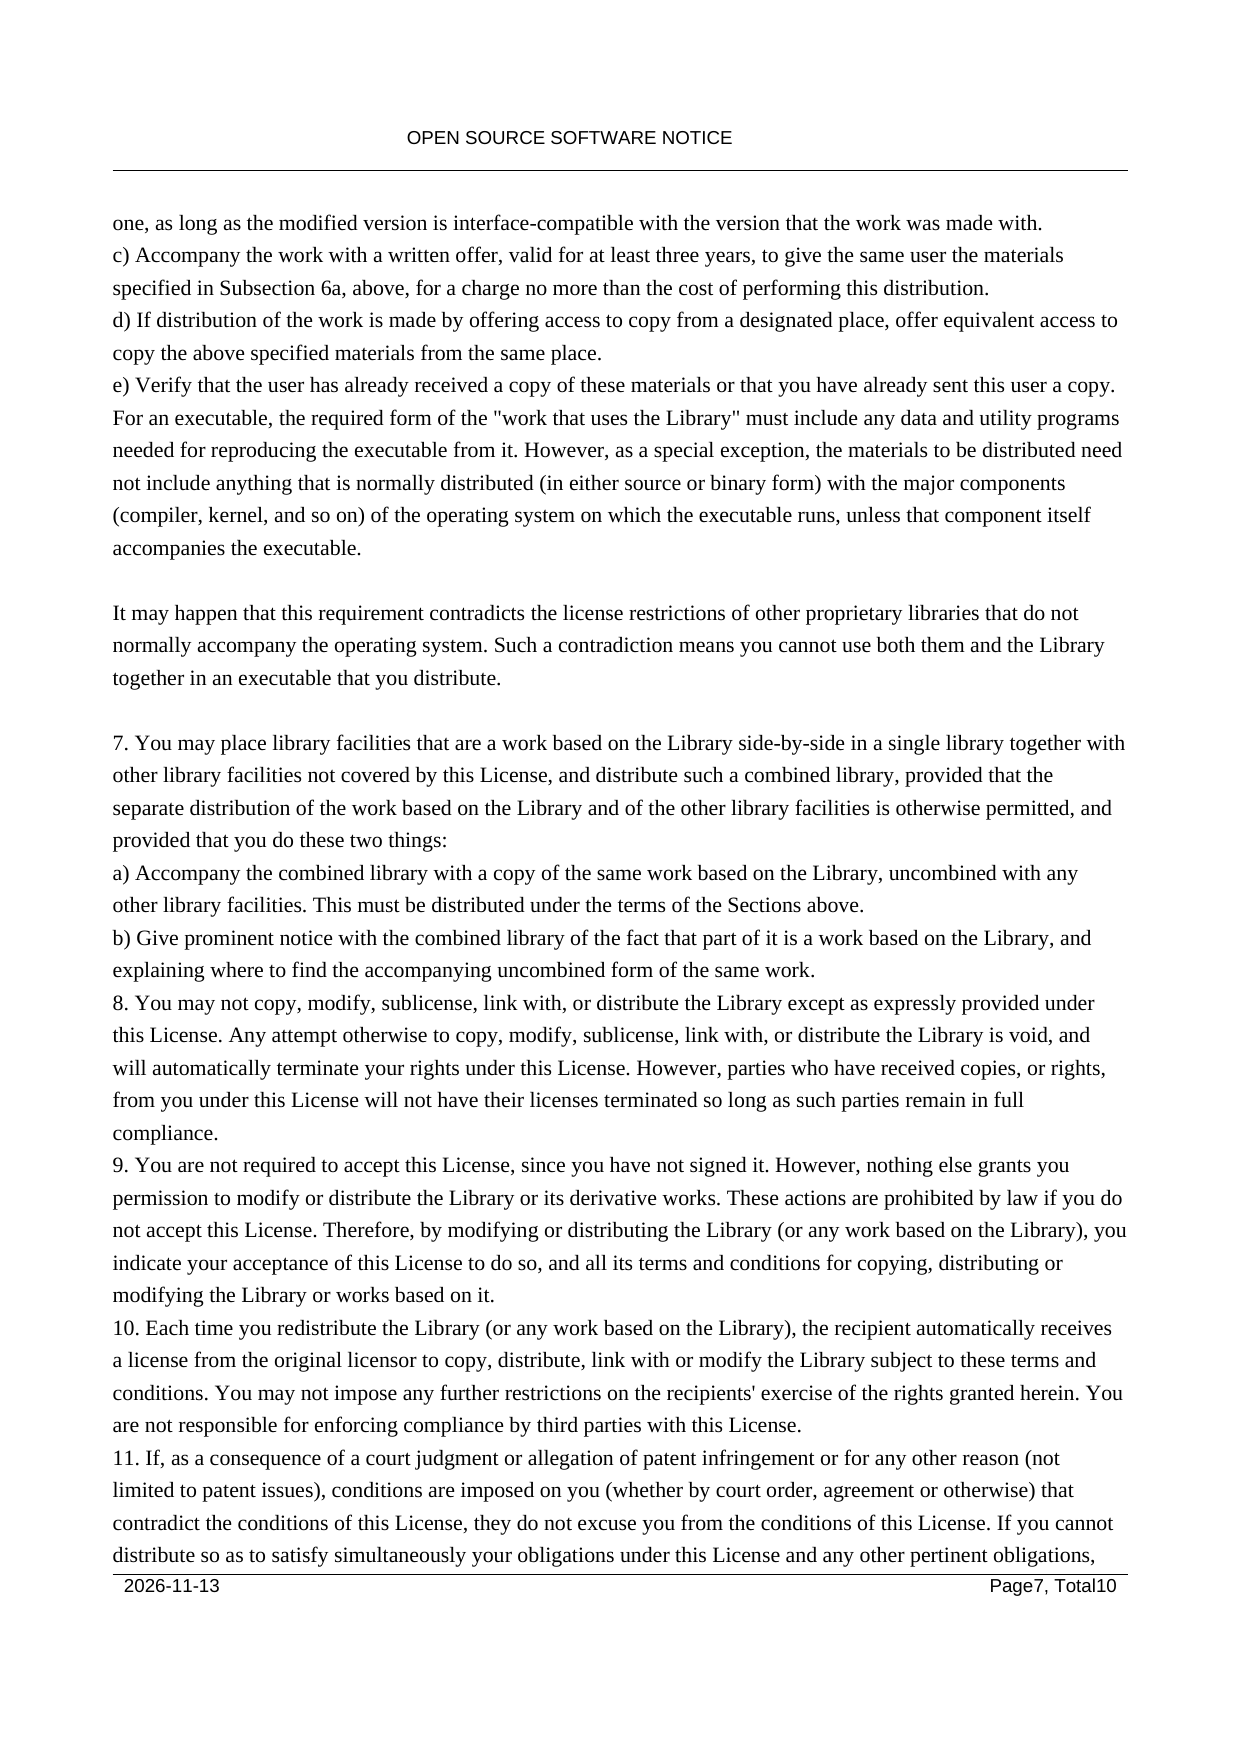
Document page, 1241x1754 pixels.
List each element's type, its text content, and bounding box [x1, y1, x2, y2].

text b) Give prominent notice with the combined library of the fact that part of it is a work based on the Library, and explaining where to find the accompanying uncombined form of the same work. [112, 921, 1128, 986]
text 8. You may not copy, modify, sublicense, link with, or distribute the Library except as expressly provided under this License. Any attempt otherwise to copy, modify, sublicense, link with, or distribute the Library is void, and will automatically terminate your rights under this License. However, parties who have received copies, or rights, from you under this License will not have their licenses terminated so long as such parties remain in full compliance. [112, 986, 1128, 1149]
text 7. You may place library facilities that are a work based on the Library side-by-side in a single library together with other library facilities not covered by this License, and distribute such a combined library, provided that the separate distribution of the work based on the Library and of the other library facilities is otherwise permitted, and provided that you do these two things: [112, 726, 1128, 856]
text d) If distribution of the work is made by offering access to copy from a designated place, offer equivalent access to copy the above specified materials from the same place. [112, 304, 1128, 369]
text 9. You are not required to accept this License, since you have not signed it. However, nothing else grants you permission to modify or distribute the Library or its derivative works. These actions are prohibited by law if you do not accept this License. Therefore, by modifying or distributing the Library (or any work based on the Library), you indicate your acceptance of this License to do so, and all its terms and conditions for copying, distributing or modifying the Library or works based on it. [112, 1149, 1128, 1311]
text It may happen that this requirement contradicts the license restrictions of other proprietary libraries that do not normally accompany the operating system. Such a contradiction means you cannot use both them and the Library together in an executable that you distribute. [112, 596, 1128, 694]
text a) Accompany the combined library with a copy of the same work based on the Library, uncombined with any other library facilities. This must be distributed under the terms of the Sections above. [112, 856, 1128, 921]
text 10. Each time you redistribute the Library (or any work based on the Library), the recipient automatically receives a license from the original licensor to copy, distribute, link with or modify the Library subject to these terms and conditions. You may not impose any further restrictions on the recipients' exercise of the rights granted herein. You are not responsible for enforcing compliance by third parties with this License. [112, 1311, 1128, 1441]
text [112, 206, 1128, 239]
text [112, 1441, 1128, 1571]
text e) Verify that the user has already received a copy of these materials or that you have already sent this user a copy. [112, 369, 1128, 401]
text c) Accompany the work with a written offer, valid for at least three years, to give the same user the materials specified in Subsection 6a, above, for a charge no more than the cost of performing this distribution. [112, 239, 1128, 304]
text For an executable, the required form of the "work that uses the Library" must include any data and utility programs needed for reproducing the executable from it. However, as a special exception, the materials to be distributed need not include anything that is normally distributed (in either source or binary form) with the major components (compiler, kernel, and so on) of the operating system on which the executable runs, unless that component itself accompanies the executable. [112, 401, 1128, 564]
